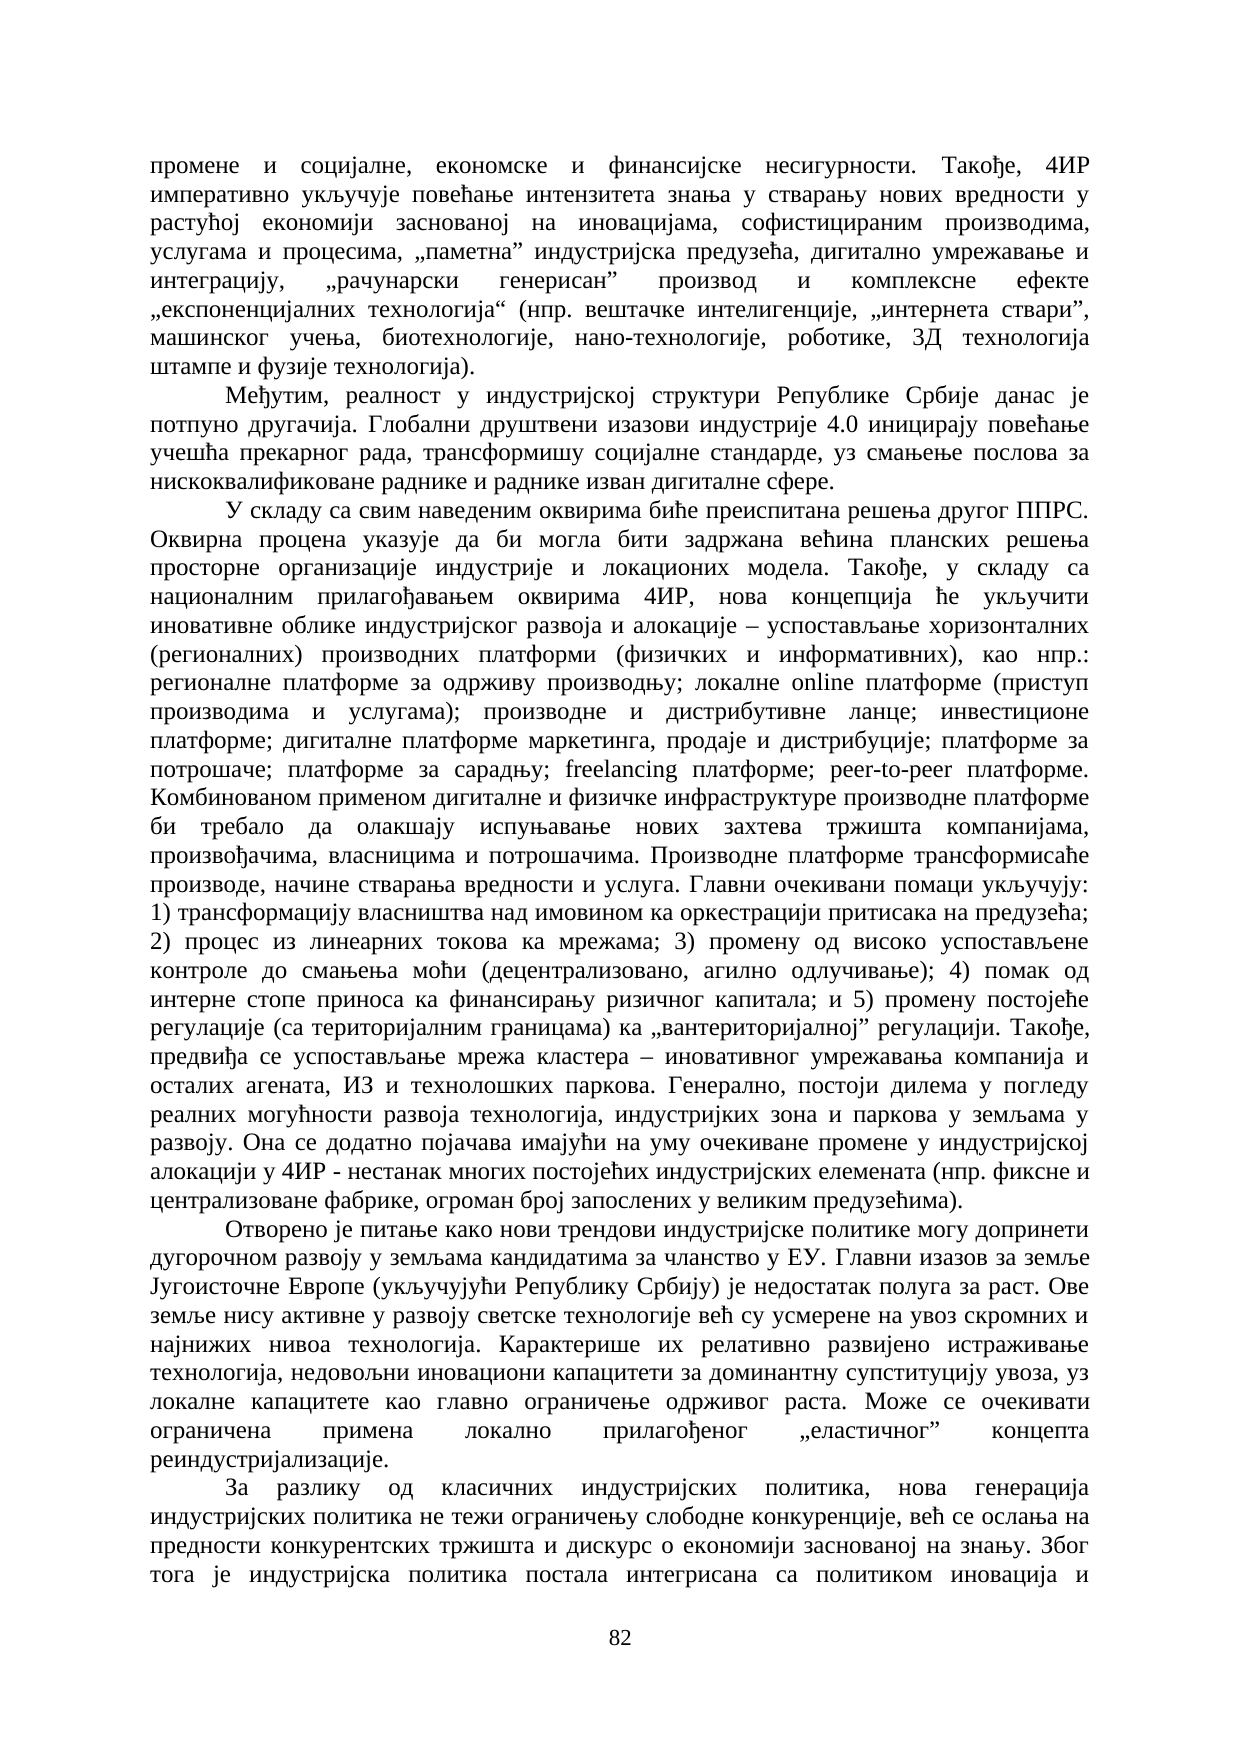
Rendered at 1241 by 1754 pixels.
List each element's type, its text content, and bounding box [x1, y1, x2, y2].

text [150, 150, 1090, 380]
text Отворено је питање како нови трендови индустријске политике могу допринети дугорочном развоју у земљама кандидатима за чланство у ЕУ. Главни изазов за земље Југоисточне Европе (укључујући Републику Србију) је недостатак полуга за раст. Ове земље нису активне у развоју светске технологије већ су усмерене на увоз скромних и најнижих нивоа технологија. Карактерише их релативно развијено истраживање технологија, недовољни иновациони капацитети за доминантну супституцију увоза, уз локалне капацитете као главно ограничење одрживог раста. Може се очекивати ограничена примена локално прилагођеног „еластичног” концепта реиндустријализације. [150, 1214, 1090, 1472]
text Међутим, реалност у индустријској структури Републике Србије данас је потпуно другачија. Глобални друштвени изазови индустрије 4.0 иницирају повећање учешћа прекарног рада, трансформишу социјалне стандарде, уз смањење послова за нискоквалификоване раднике и раднике изван дигиталне сфере. [150, 380, 1090, 495]
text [150, 1472, 1090, 1587]
text У складу са свим наведеним оквирима биће преиспитана решења другог ППРС. Оквирна процена указује да би могла бити задржана већина планских решења просторне организације индустрије и локационих модела. Такође, у складу са националним прилагођавањем оквирима 4ИР, нова концепција ће укључити иновативне облике индустријског развоја и алокације – успостављање хоризонталних (регионалних) производних платформи (физичких и информативних), као нпр.: регионалне платформе за одрживу производњу; локалне online платформе (приступ производима и услугама); производне и дистрибутивне ланце; инвестиционе платформе; дигиталне платформе маркетинга, продаје и дистрибуције; платформе за потрошаче; платформе за сарадњу; freelancing платформе; peer-to-peer платформе. Комбинованом применом дигиталне и физичке инфраструктуре производне платформе би требало да олакшају испуњавање нових захтева тржишта компанијама, произвођачима, власницима и потрошачима. Производне платформе трансформисаће производе, начине стварања вредности и услуга. Главни очекивани помаци укључују: 1) трансформацију власништва над имовином ка оркестрацији притисака на предузећа; 2) процес из линеарних токова ка мрежама; 3) промену од високо успостављене контроле до смањења моћи (децентрализовано, агилно одлучивање); 4) помак од интерне стопе приноса ка финансирању ризичног капитала; и 5) промену постојеће регулације (са територијалним границама) ка „вантериторијалној” регулацији. Такође, предвиђа се успостављање мрежа кластера – иновативног умрежавања компанија и осталих агената, ИЗ и технолошких паркова. Генерално, постоји дилема у погледу реалних могућности развоја технологија, индустријких зона и паркова у земљама у развоју. Она се додатно појачава имајући на уму очекиване промене у индустријској алокацији у 4ИР - нестанак многих постојећих индустријских елемената (нпр. фиксне и централизоване фабрике, огроман број запослених у великим предузећима). [150, 495, 1090, 1214]
